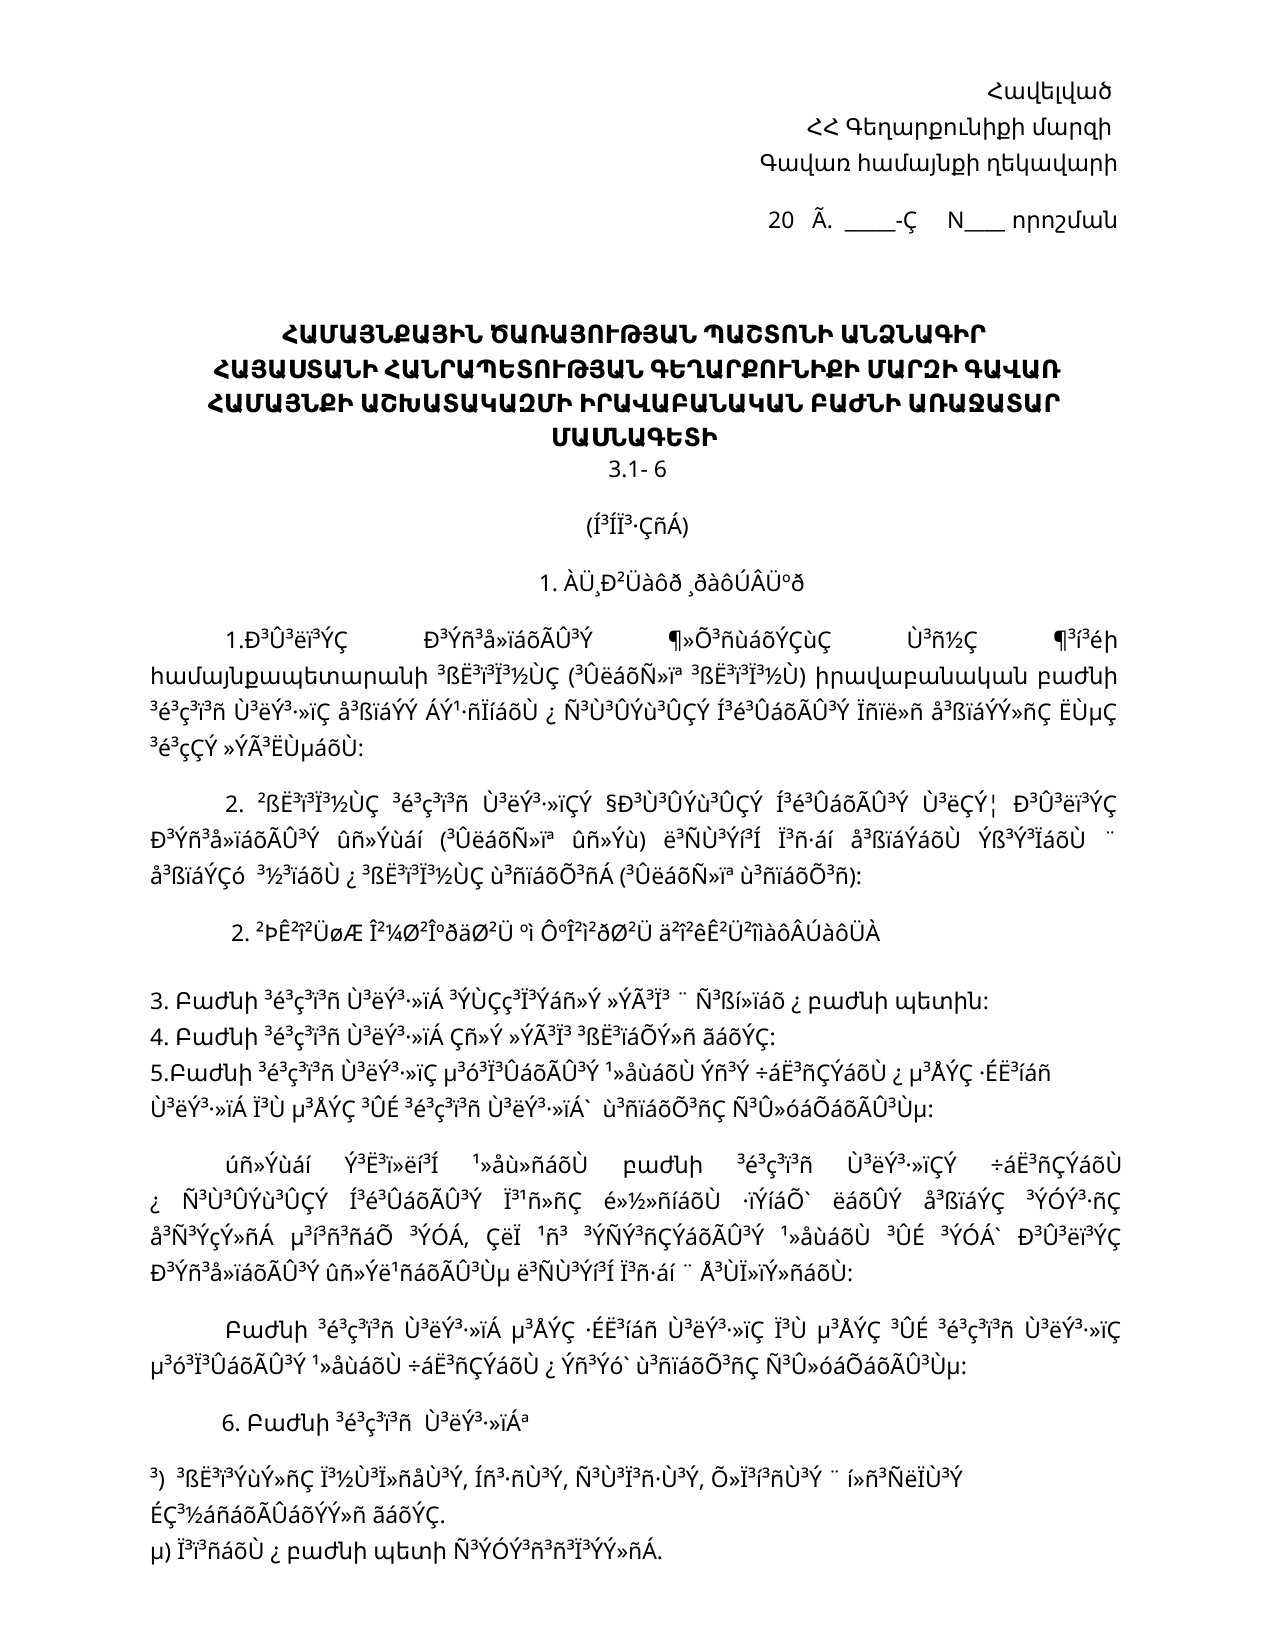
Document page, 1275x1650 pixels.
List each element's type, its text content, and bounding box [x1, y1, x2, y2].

text (Í³ÍÏ³·ÇñÁ) [150, 510, 1125, 541]
text 2. ²ßË³ï³Ï³½ÙÇ ³é³ç³ï³ñ Ù³ëÝ³·»ïÇÝ §Ð³Ù³ÛÝù³ÛÇÝ Í³é³ÛáõÃÛ³Ý Ù³ëÇÝ¦ Ð³Û³ëï³ÝÇ Ð³Ýñ³å»ïáõÃÛ³Ý ûñ»Ýùáí (³ÛëáõÑ»ïª ûñ»Ýù) ë³ÑÙ³Ýí³Í Ï³ñ·áí å³ßïáÝáõÙ Ýß³Ý³ÏáõÙ ¨ å³ßïáÝÇó ³½³ïáõÙ ¿ ³ßË³ï³Ï³½ÙÇ ù³ñïáõÕ³ñÁ (³ÛëáõÑ»ïª ù³ñïáõÕ³ñ): [150, 788, 1118, 891]
text 1.Ð³Û³ëï³ÝÇ Ð³Ýñ³å»ïáõÃÛ³Ý ¶»Õ³ñùáõÝÇùÇ Ù³ñ½Ç ¶³í³éի համայնքապետարանի ³ßË³ï³Ï³½ÙÇ (³ÛëáõÑ»ïª ³ßË³ï³Ï³½Ù) իրավաբանական բաժնի ³é³ç³ï³ñ Ù³ëÝ³·»ïÇ å³ßïáÝÝ ÁÝ¹·ñÏíáõÙ ¿ Ñ³Ù³ÛÝù³ÛÇÝ Í³é³ÛáõÃÛ³Ý Ïñïë»ñ å³ßïáÝÝ»ñÇ ËÙµÇ ³é³çÇÝ »ÝÃ³ËÙµáõÙ: [150, 624, 1118, 763]
text ³) ³ßË³ï³ÝùÝ»ñÇ Ï³½Ù³Ï»ñåÙ³Ý, Íñ³·ñÙ³Ý, Ñ³Ù³Ï³ñ·Ù³Ý, Õ»Ï³í³ñÙ³Ý ¨ í»ñ³ÑëÏÙ³Ý ÉÇ³½áñáõÃÛáõÝÝ»ñ ãáõÝÇ. µ) Ï³ï³ñáõÙ ¿ բաժնի պետի Ñ³ÝÓÝ³ñ³ñ³Ï³ÝÝ»ñÁ. [150, 1463, 1116, 1566]
subtitle ՀԱՄԱՅՆՔԱՅԻՆ ԾԱՌԱՅՈՒԹՅԱՆ ՊԱՇՏՈՆԻ ԱՆՁՆԱԳԻՐ ՀԱՅԱՍՏԱՆԻ ՀԱՆՐԱՊԵՏՈՒԹՅԱՆ ԳԵՂԱՐՔՈՒՆԻՔԻ ՄԱՐԶԻ ԳԱՎԱՌ ՀԱՄԱՅՆՔԻ ԱՇԽԱՏԱԿԱԶՄԻ ԻՐԱՎԱԲԱՆԱԿԱՆ ԲԱԺՆԻ ԱՌԱՋԱՏԱՐ ՄԱՍՆԱԳԵՏԻ [150, 317, 1118, 453]
text Բաժնի ³é³ç³ï³ñ Ù³ëÝ³·»ïÁ µ³ÅÝÇ ·ÉË³íáñ Ù³ëÝ³·»ïÇ Ï³Ù µ³ÅÝÇ ³ÛÉ ³é³ç³ï³ñ Ù³ëÝ³·»ïÇ µ³ó³Ï³ÛáõÃÛ³Ý ¹»åùáõÙ ÷áË³ñÇÝáõÙ ¿ Ýñ³Ýó` ù³ñïáõÕ³ñÇ Ñ³Û»óáÕáõÃÛ³Ùµ: [150, 1314, 1122, 1381]
text 3.1- 6 [150, 453, 1125, 485]
text 2. ²ÞÊ²î²ÜøÆ Î²¼Ø²ÎºðäØ²Ü ºì ÔºÎ²ì²ðØ²Ü ä²î²êÊ²Ü²îìàôÂÚàôÜÀ [150, 917, 1118, 948]
text 20 Ã. _____-Ç N____ որոշման [150, 204, 1118, 235]
text 1. ÀÜ¸Ð²Üàôð ¸ðàôÚÂÜºð [150, 567, 1118, 598]
text úñ»Ýùáí Ý³Ë³ï»ëí³Í ¹»åù»ñáõÙ բաժնի ³é³ç³ï³ñ Ù³ëÝ³·»ïÇÝ ÷áË³ñÇÝáõÙ ¿ Ñ³Ù³ÛÝù³ÛÇÝ Í³é³ÛáõÃÛ³Ý Ï³¹ñ»ñÇ é»½»ñíáõÙ ·ïÝíáÕ` ëáõÛÝ å³ßïáÝÇ ³ÝÓÝ³·ñÇ å³Ñ³ÝçÝ»ñÁ µ³í³ñ³ñáÕ ³ÝÓÁ, ÇëÏ ¹ñ³ ³ÝÑÝ³ñÇÝáõÃÛ³Ý ¹»åùáõÙ ³ÛÉ ³ÝÓÁ` Ð³Û³ëï³ÝÇ Ð³Ýñ³å»ïáõÃÛ³Ý ûñ»Ýë¹ñáõÃÛ³Ùµ ë³ÑÙ³Ýí³Í Ï³ñ·áí ¨ Å³ÙÏ»ïÝ»ñáõÙ: [150, 1149, 1122, 1288]
text 6. Բաժնի ³é³ç³ï³ñ Ù³ëÝ³·»ïÁª [150, 1407, 1122, 1438]
text Հավելված ՀՀ Գեղարքունիքի մարզի Գավառ համայնքի ղեկավարի [150, 75, 1118, 178]
text 3. Բաժնի ³é³ç³ï³ñ Ù³ëÝ³·»ïÁ ³ÝÙÇç³Ï³Ýáñ»Ý »ÝÃ³Ï³ ¨ Ñ³ßí»ïáõ ¿ բաժնի պետին: 4. Բաժնի ³é³ç³ï³ñ Ù³ëÝ³·»ïÁ Çñ»Ý »ÝÃ³Ï³ ³ßË³ïáÕÝ»ñ ãáõÝÇ: 5.Բաժնի ³é³ç³ï³ñ Ù³ëÝ³·»ïÇ µ³ó³Ï³ÛáõÃÛ³Ý ¹»åùáõÙ Ýñ³Ý ÷áË³ñÇÝáõÙ ¿ µ³ÅÝÇ ·ÉË³íáñ Ù³ëÝ³·»ïÁ Ï³Ù µ³ÅÝÇ ³ÛÉ ³é³ç³ï³ñ Ù³ëÝ³·»ïÁ` ù³ñïáõÕ³ñÇ Ñ³Û»óáÕáõÃÛ³Ùµ: [150, 985, 1122, 1124]
